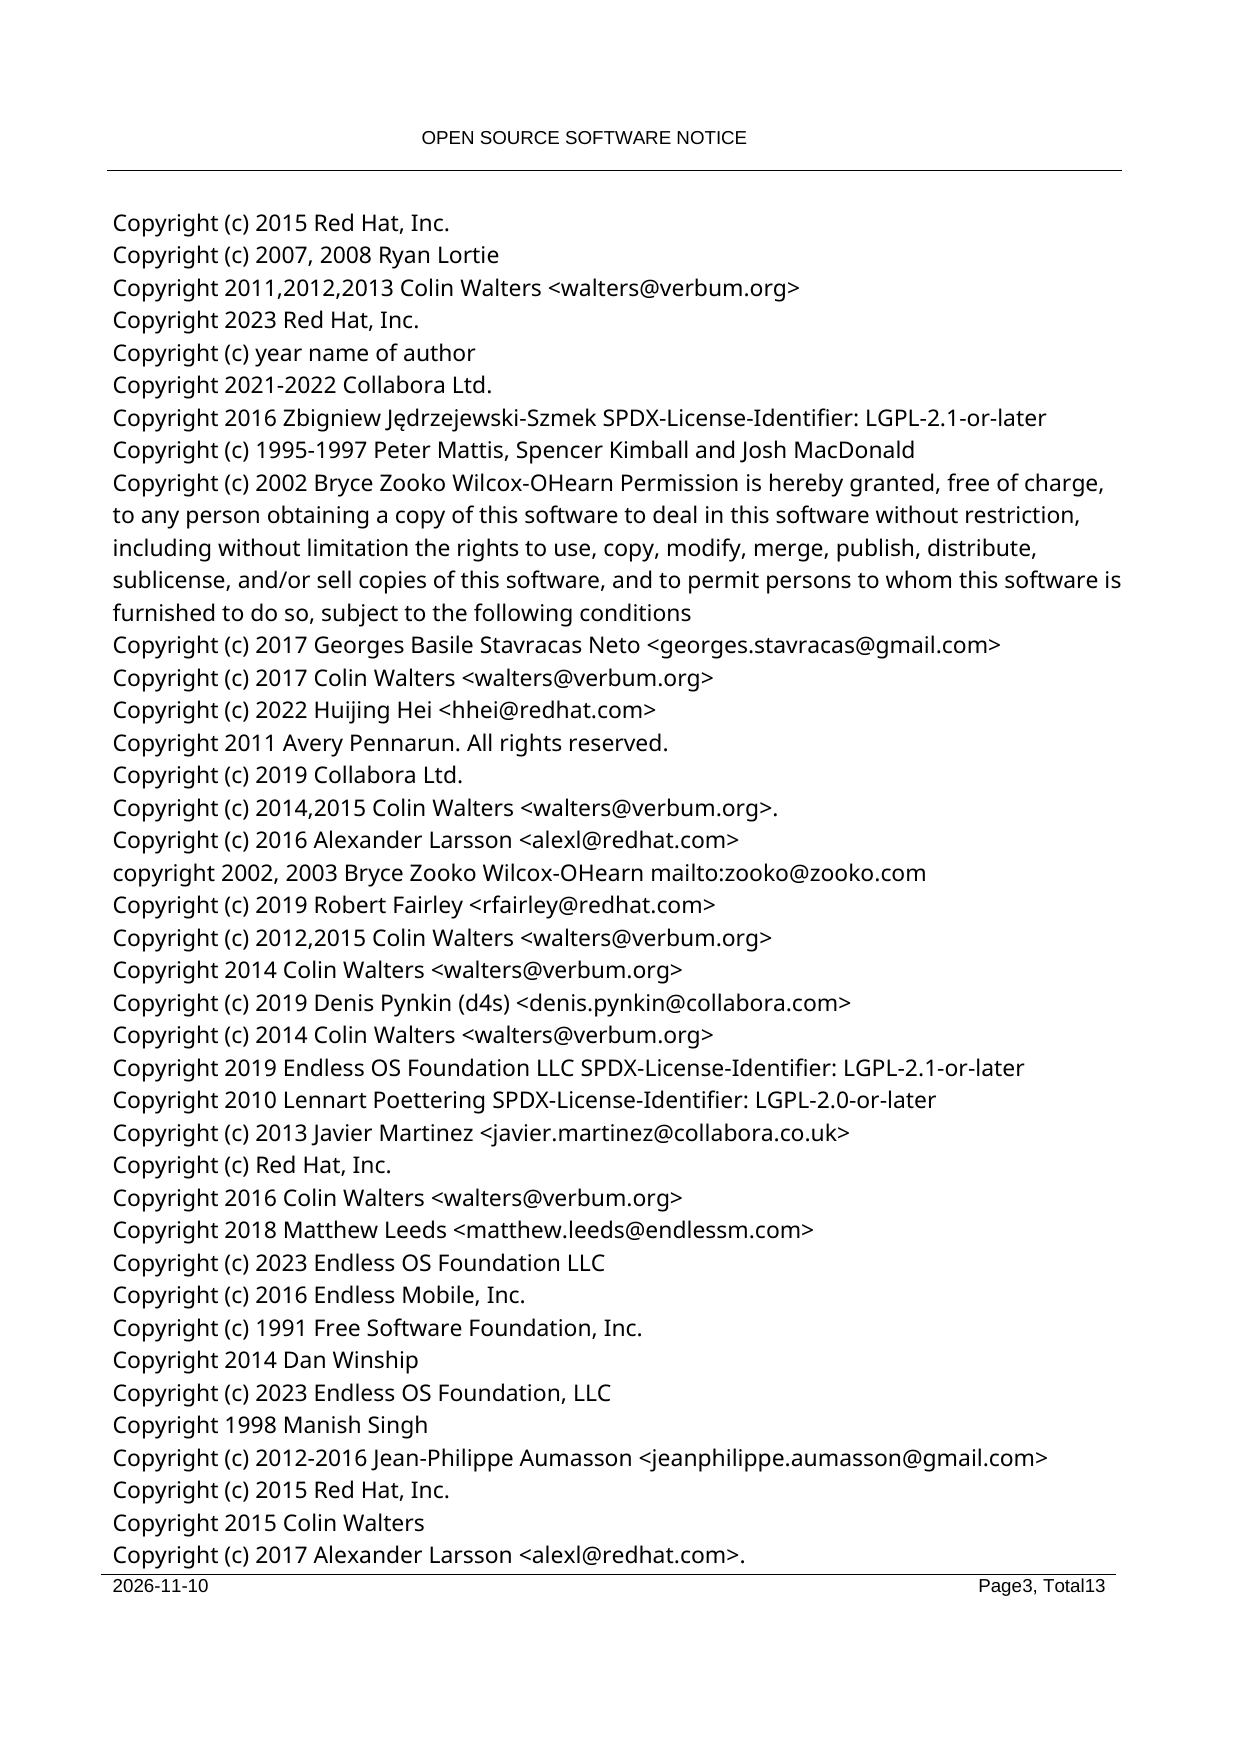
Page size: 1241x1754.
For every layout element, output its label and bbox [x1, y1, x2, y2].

text [112, 206, 1128, 1571]
